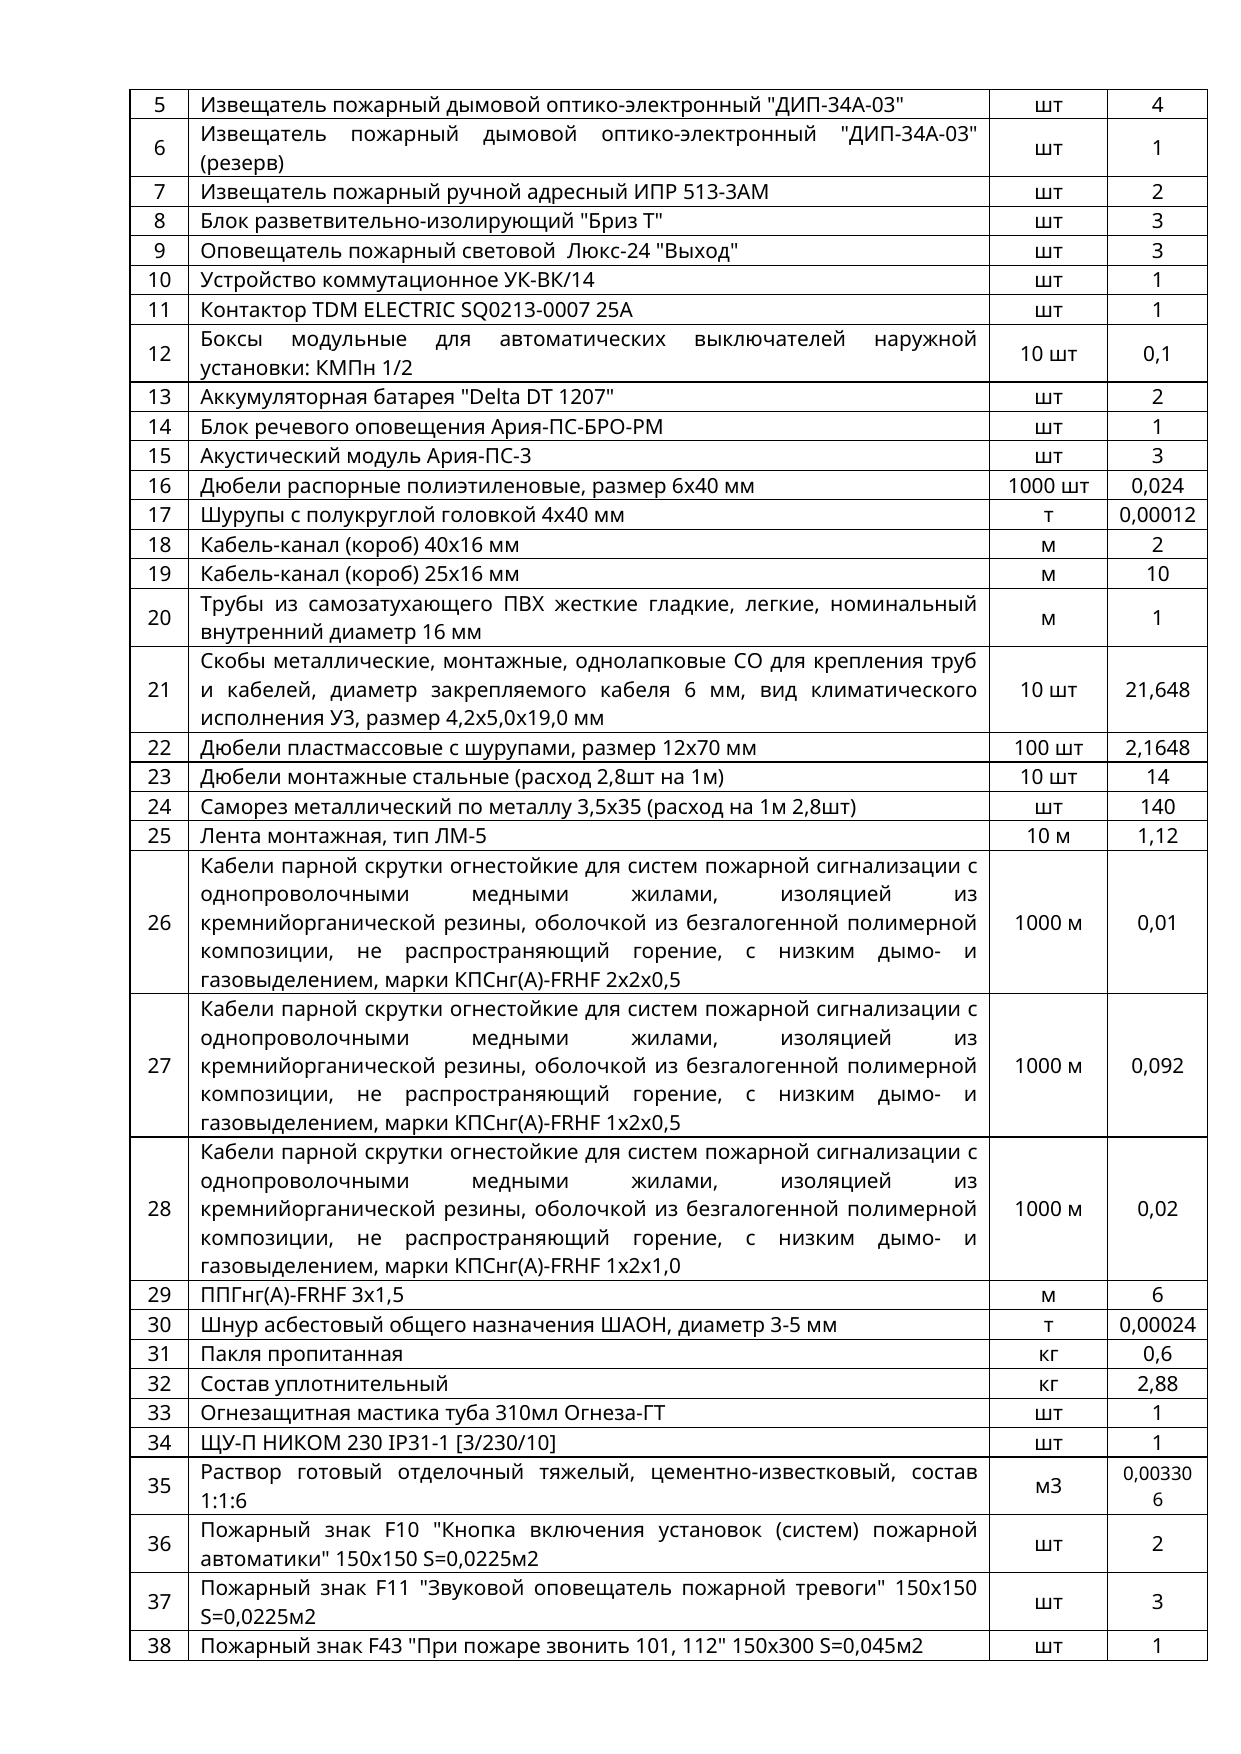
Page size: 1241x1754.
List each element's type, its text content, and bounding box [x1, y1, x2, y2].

table_cell 9 [131, 236, 188, 264]
table_cell 0,02 [1108, 1138, 1207, 1279]
table_cell 1 [1108, 119, 1207, 176]
table_cell 1000 шт [990, 471, 1107, 499]
table_cell 27 [131, 994, 188, 1136]
table_cell 35 [131, 1458, 188, 1514]
table_cell шт [990, 1515, 1107, 1572]
table_cell 31 [131, 1340, 188, 1368]
table_cell 3 [1108, 1573, 1207, 1630]
table_cell 21 [131, 647, 188, 732]
table_cell 33 [131, 1399, 188, 1427]
table_cell м3 [990, 1458, 1107, 1514]
table_cell Извещатель пожарный ручной адресный ИПР 513-3АМ [189, 177, 989, 206]
table_cell Боксы модульные для автоматических выключателей наружной установки: КМПн 1/2 [189, 325, 989, 381]
table_cell 0,00012 [1108, 500, 1207, 529]
table_cell 0,092 [1108, 994, 1207, 1136]
table_cell 3 [1108, 207, 1207, 235]
table_cell Кабели парной скрутки огнестойкие для систем пожарной сигнализации с однопроволочными медными жилами, изоляцией из кремнийорганической резины, оболочкой из безгалогенной полимерной композиции, не распространяющий горение, с низким дымо- и газовыделением, марки КПСнг(А)-FRHF 1х2х1,0 [189, 1138, 989, 1279]
table_cell 0,003306 [1108, 1458, 1207, 1514]
table_cell 15 [131, 441, 188, 470]
table_cell 10 [131, 266, 188, 294]
table_cell 36 [131, 1515, 188, 1572]
table_cell Контактор TDM ELECTRIC SQ0213-0007 25А [189, 295, 989, 323]
table_cell 1 [1108, 1428, 1207, 1456]
table_cell 12 [131, 325, 188, 381]
table_cell 3 [1108, 236, 1207, 264]
table_cell 10 шт [990, 325, 1107, 381]
table_cell Трубы из самозатухающего ПВХ жесткие гладкие, легкие, номинальный внутренний диаметр 16 мм [189, 589, 989, 646]
table_cell шт [990, 207, 1107, 235]
table_cell 22 [131, 733, 188, 761]
table_cell 29 [131, 1281, 188, 1309]
table_cell шт [990, 1399, 1107, 1427]
table_cell 1,12 [1108, 821, 1207, 850]
table_cell 26 [131, 851, 188, 993]
table_cell 38 [131, 1631, 188, 1660]
table_cell 19 [131, 559, 188, 588]
table_cell 1000 м [990, 851, 1107, 993]
table_cell кг [990, 1340, 1107, 1368]
table_cell Извещатель пожарный дымовой оптико-электронный "ДИП-34А-03" (резерв) [189, 119, 989, 176]
table_cell 1000 м [990, 994, 1107, 1136]
table_cell м [990, 589, 1107, 646]
table_cell Кабели парной скрутки огнестойкие для систем пожарной сигнализации с однопроволочными медными жилами, изоляцией из кремнийорганической резины, оболочкой из безгалогенной полимерной композиции, не распространяющий горение, с низким дымо- и газовыделением, марки КПСнг(А)-FRHF 1х2х0,5 [189, 994, 989, 1136]
table_cell Аккумуляторная батарея "Delta DT 1207" [189, 383, 989, 411]
table_cell 6 [131, 119, 188, 176]
table_cell шт [990, 236, 1107, 264]
table_cell шт [990, 1631, 1107, 1660]
table_cell 28 [131, 1138, 188, 1279]
table_cell шт [990, 266, 1107, 294]
table_cell Состав уплотнительный [189, 1369, 989, 1397]
table_cell 140 [1108, 792, 1207, 820]
table_cell 1000 м [990, 1138, 1107, 1279]
table_cell шт [990, 441, 1107, 470]
table_cell Скобы металлические, монтажные, однолапковые СО для крепления труб и кабелей, диаметр закрепляемого кабеля 6 мм, вид климатического исполнения У3, размер 4,2х5,0х19,0 мм [189, 647, 989, 732]
table_cell 2 [1108, 530, 1207, 558]
table_cell 6 [1108, 1281, 1207, 1309]
table_cell Саморез металлический по металлу 3,5х35 (расход на 1м 2,8шт) [189, 792, 989, 820]
table_cell Кабели парной скрутки огнестойкие для систем пожарной сигнализации с однопроволочными медными жилами, изоляцией из кремнийорганической резины, оболочкой из безгалогенной полимерной композиции, не распространяющий горение, с низким дымо- и газовыделением, марки КПСнг(А)-FRHF 2х2х0,5 [189, 851, 989, 993]
table_cell Устройство коммутационное УК-ВК/14 [189, 266, 989, 294]
table_cell 2 [1108, 1515, 1207, 1572]
table_cell шт [990, 90, 1107, 118]
table_cell шт [990, 295, 1107, 323]
table_cell шт [990, 792, 1107, 820]
table_cell Пожарный знак F43 "При пожаре звонить 101, 112" 150х300 S=0,045м2 [189, 1631, 989, 1660]
table_cell 24 [131, 792, 188, 820]
table_cell 3 [1108, 441, 1207, 470]
table_cell 18 [131, 530, 188, 558]
table_cell Пожарный знак F10 "Кнопка включения установок (систем) пожарной автоматики" 150х150 S=0,0225м2 [189, 1515, 989, 1572]
table_cell 100 шт [990, 733, 1107, 761]
table_cell 4 [1108, 90, 1207, 118]
table_cell 16 [131, 471, 188, 499]
table_cell 2,88 [1108, 1369, 1207, 1397]
table_cell 30 [131, 1310, 188, 1338]
table_cell 2 [1108, 383, 1207, 411]
table_cell шт [990, 412, 1107, 440]
table_cell 20 [131, 589, 188, 646]
table_cell 8 [131, 207, 188, 235]
table_cell Дюбели распорные полиэтиленовые, размер 6х40 мм [189, 471, 989, 499]
table_cell 10 шт [990, 763, 1107, 791]
table_cell Дюбели пластмассовые с шурупами, размер 12х70 мм [189, 733, 989, 761]
table_cell 11 [131, 295, 188, 323]
table_cell 14 [1108, 763, 1207, 791]
table_cell ППГнг(А)-FRHF 3х1,5 [189, 1281, 989, 1309]
table_cell м [990, 1281, 1107, 1309]
table_cell Пакля пропитанная [189, 1340, 989, 1368]
table_cell 10 м [990, 821, 1107, 850]
table_cell Раствор готовый отделочный тяжелый, цементно-известковый, состав 1:1:6 [189, 1458, 989, 1514]
table_cell 0,024 [1108, 471, 1207, 499]
table_cell Кабель-канал (короб) 40х16 мм [189, 530, 989, 558]
table_cell Блок разветвительно-изолирующий "Бриз Т" [189, 207, 989, 235]
table_cell 21,648 [1108, 647, 1207, 732]
table_cell 7 [131, 177, 188, 206]
table_cell кг [990, 1369, 1107, 1397]
table_cell 1 [1108, 266, 1207, 294]
table_cell 5 [131, 90, 188, 118]
table_cell 1 [1108, 589, 1207, 646]
table_cell 0,01 [1108, 851, 1207, 993]
table_cell Дюбели монтажные стальные (расход 2,8шт на 1м) [189, 763, 989, 791]
table_cell 32 [131, 1369, 188, 1397]
table_cell 2,1648 [1108, 733, 1207, 761]
table_cell 25 [131, 821, 188, 850]
table_cell Шурупы с полукруглой головкой 4х40 мм [189, 500, 989, 529]
table_cell Оповещатель пожарный световой Люкс-24 "Выход" [189, 236, 989, 264]
table_cell 2 [1108, 177, 1207, 206]
table_cell Извещатель пожарный дымовой оптико-электронный "ДИП-34А-03" [189, 90, 989, 118]
table_cell 14 [131, 412, 188, 440]
table_cell 1 [1108, 295, 1207, 323]
table_cell 37 [131, 1573, 188, 1630]
table_cell 17 [131, 500, 188, 529]
table_cell 1 [1108, 1631, 1207, 1660]
table_cell т [990, 1310, 1107, 1338]
table_cell 0,6 [1108, 1340, 1207, 1368]
table_cell 10 [1108, 559, 1207, 588]
table_cell Акустический модуль Ария-ПС-3 [189, 441, 989, 470]
table_cell Кабель-канал (короб) 25х16 мм [189, 559, 989, 588]
table_cell шт [990, 1428, 1107, 1456]
table_cell 23 [131, 763, 188, 791]
table_cell 0,00024 [1108, 1310, 1207, 1338]
table_cell Шнур асбестовый общего назначения ШАОН, диаметр 3-5 мм [189, 1310, 989, 1338]
table_cell 1 [1108, 412, 1207, 440]
table_cell Огнезащитная мастика туба 310мл Огнеза-ГТ [189, 1399, 989, 1427]
table_cell Пожарный знак F11 "Звуковой оповещатель пожарной тревоги" 150х150 S=0,0225м2 [189, 1573, 989, 1630]
table_cell шт [990, 1573, 1107, 1630]
table_cell Блок речевого оповещения Ария-ПС-БРО-РМ [189, 412, 989, 440]
table_cell ЩУ-П НИКОМ 230 IP31-1 [3/230/10] [189, 1428, 989, 1456]
table_cell м [990, 559, 1107, 588]
table_cell 34 [131, 1428, 188, 1456]
table_cell шт [990, 119, 1107, 176]
table_cell шт [990, 383, 1107, 411]
table_cell шт [990, 177, 1107, 206]
table_cell Лента монтажная, тип ЛМ-5 [189, 821, 989, 850]
table_cell т [990, 500, 1107, 529]
table_cell 10 шт [990, 647, 1107, 732]
table_cell 13 [131, 383, 188, 411]
table_cell 0,1 [1108, 325, 1207, 381]
table_cell 1 [1108, 1399, 1207, 1427]
table_cell м [990, 530, 1107, 558]
